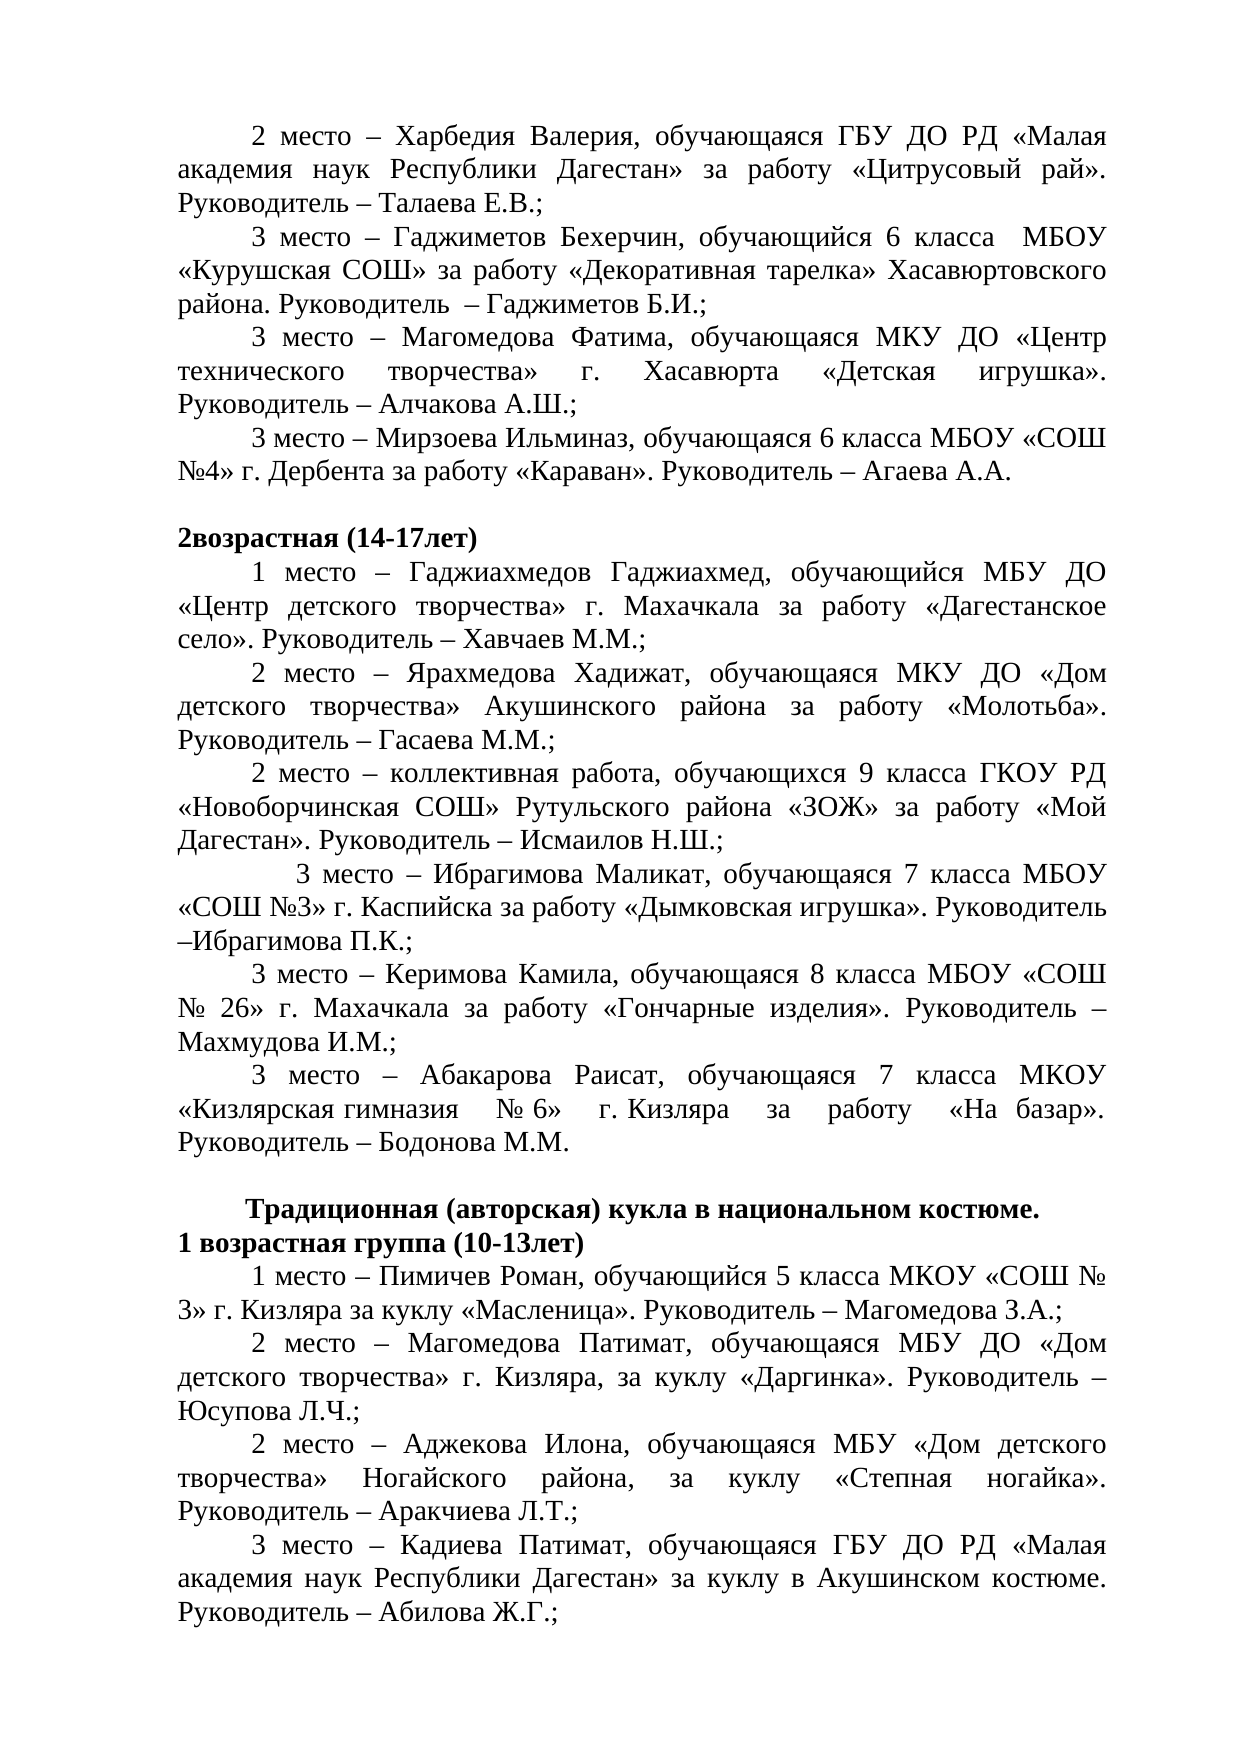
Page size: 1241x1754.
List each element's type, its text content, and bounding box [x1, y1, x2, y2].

text 2возрастная (14-17лет) [177, 521, 1107, 554]
text 2 место – Аджекова Илона, обучающаяся МБУ «Дом детского творчества» Ногайского района, за куклу «Степная ногайка». Руководитель – Аракчиева Л.Т.; [177, 1426, 1107, 1527]
text 3 место – Кадиева Патимат, обучающаяся ГБУ ДО РД «Малая академия наук Республики Дагестан» за куклу в Акушинском костюме. Руководитель – Абилова Ж.Г.; [177, 1527, 1107, 1627]
text 3 место – Гаджиметов Бехерчин, обучающийся 6 класса МБОУ «Курушская СОШ» за работу «Декоративная тарелка» Хасавюртовского района. Руководитель – Гаджиметов Б.И.; [177, 219, 1107, 319]
text 3 место – Ибрагимова Маликат, обучающаяся 7 класса МБОУ «СОШ №3» г. Каспийска за работу «Дымковская игрушка». Руководитель –Ибрагимова П.К.; [177, 856, 1107, 957]
text 2 место – Харбедия Валерия, обучающаяся ГБУ ДО РД «Малая академия наук Республики Дагестан» за работу «Цитрусовый рай». Руководитель – Талаева Е.В.; [177, 118, 1107, 219]
text 2 место – коллективная работа, обучающихся 9 класса ГКОУ РД «Новоборчинская СОШ» Рутульского района «ЗОЖ» за работу «Мой Дагестан». Руководитель – Исмаилов Н.Ш.; [177, 755, 1107, 856]
text 1 место – Пимичев Роман, обучающийся 5 класса МКОУ «СОШ № 3» г. Кизляра за куклу «Масленица». Руководитель – Магомедова З.А.; [177, 1258, 1107, 1326]
text 1 место – Гаджиахмедов Гаджиахмед, обучающийся МБУ ДО «Центр детского творчества» г. Махачкала за работу «Дагестанское село». Руководитель – Хавчаев М.М.; [177, 554, 1107, 655]
text 3 место – Абакарова Раисат, обучающаяся 7 класса МКОУ «Кизлярская гимназия № 6» г. Кизляра за работу «На базар». Руководитель – Бодонова М.М. [177, 1057, 1107, 1158]
text 1 возрастная группа (10-13лет) [177, 1225, 1107, 1258]
text 2 место – Магомедова Патимат, обучающаяся МБУ ДО «Дом детского творчества» г. Кизляра, за куклу «Даргинка». Руководитель – Юсупова Л.Ч.; [177, 1326, 1107, 1426]
text 3 место – Магомедова Фатима, обучающаяся МКУ ДО «Центр технического творчества» г. Хасавюрта «Детская игрушка». Руководитель – Алчакова А.Ш.; [177, 319, 1107, 420]
text 3 место – Мирзоева Ильминаз, обучающаяся 6 класса МБОУ «СОШ №4» г. Дербента за работу «Караван». Руководитель – Агаева А.А. [177, 420, 1107, 487]
text 2 место – Ярахмедова Хадижат, обучающаяся МКУ ДО «Дом детского творчества» Акушинского района за работу «Молотьба». Руководитель – Гасаева М.М.; [177, 655, 1107, 755]
text 3 место – Керимова Камила, обучающаяся 8 класса МБОУ «СОШ № 26» г. Махачкала за работу «Гончарные изделия». Руководитель – Махмудова И.М.; [177, 957, 1107, 1057]
text Традиционная (авторская) кукла в национальном костюме. [177, 1191, 1107, 1225]
